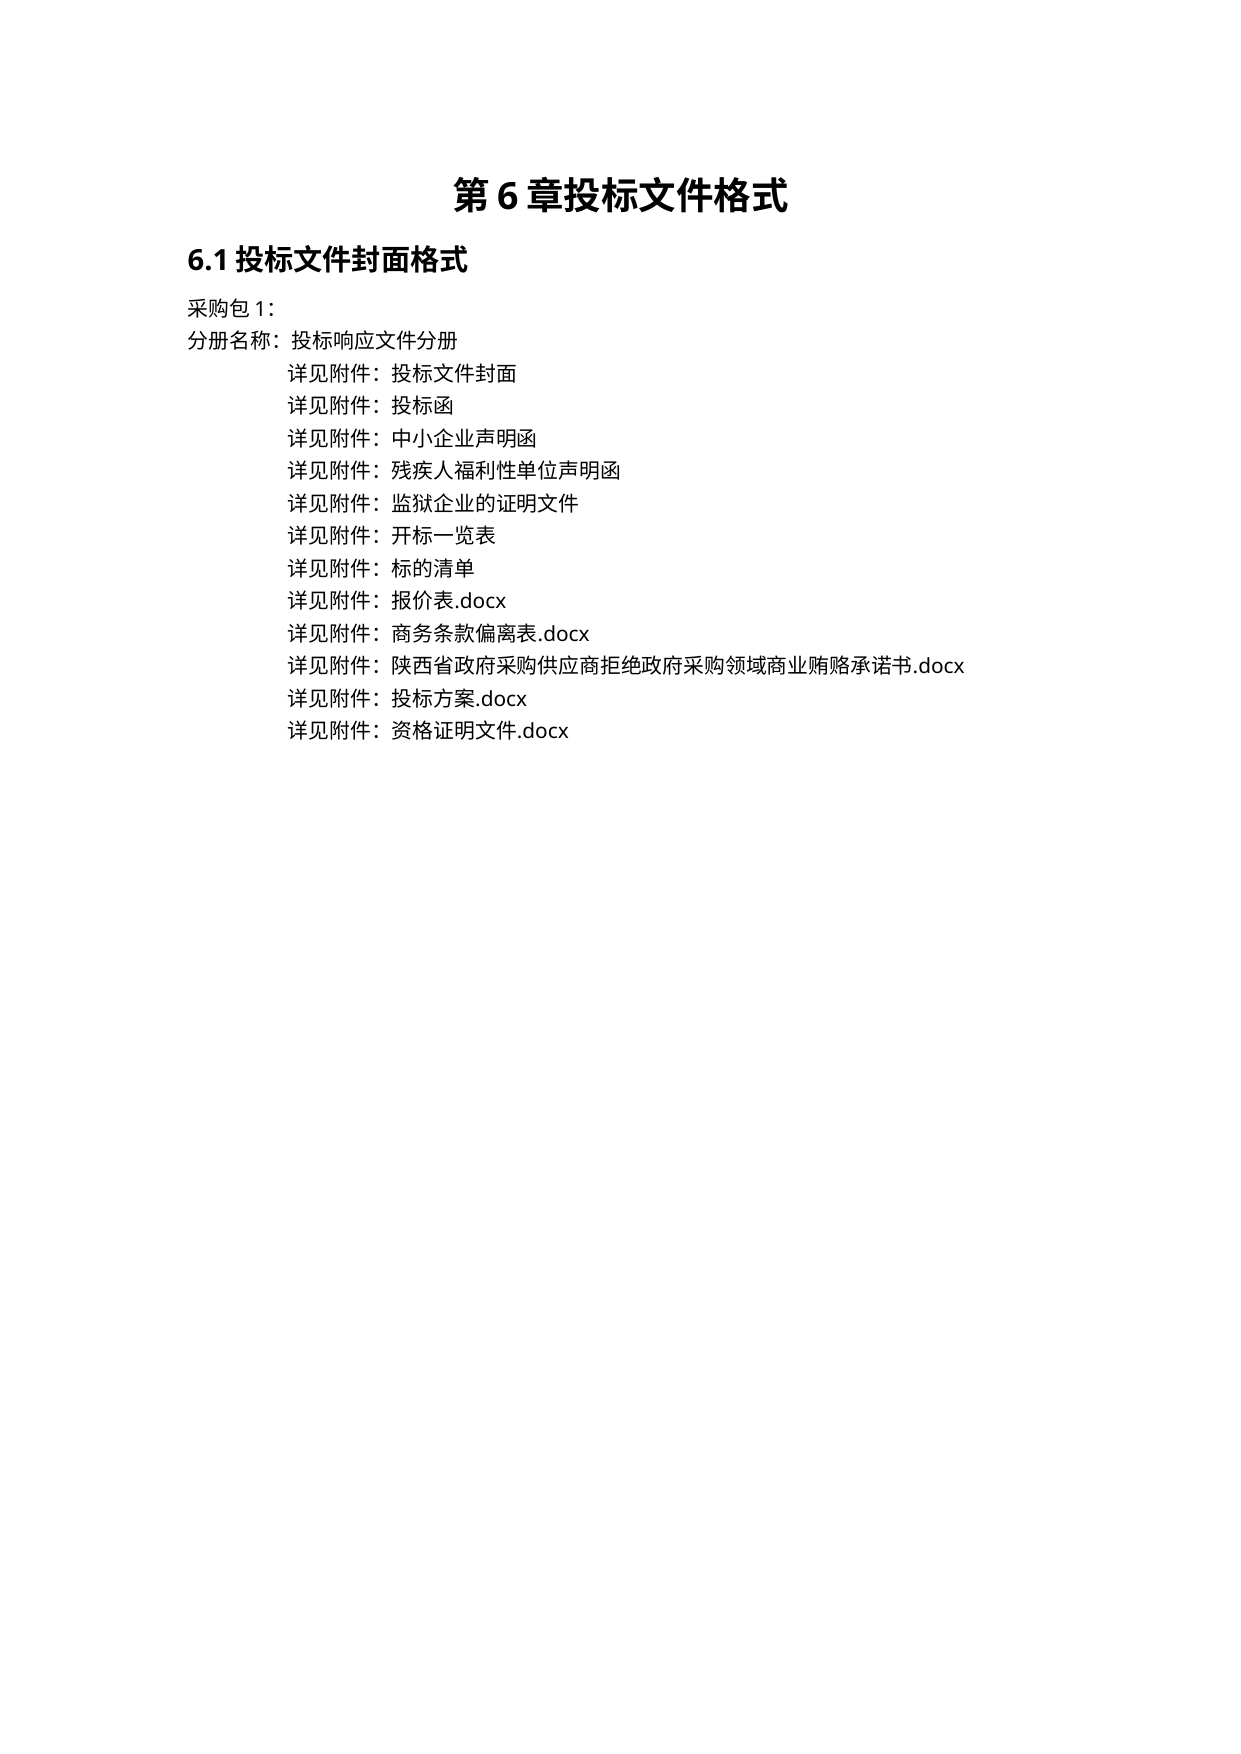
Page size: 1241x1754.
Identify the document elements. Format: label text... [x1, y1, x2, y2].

text 详见附件：陕西省政府采购供应商拒绝政府采购领域商业贿赂承诺书.docx [187, 649, 1053, 682]
text 详见附件：标的清单 [187, 552, 1053, 584]
text 6.1投标文件封面格式 [187, 227, 1053, 292]
text 详见附件：报价表.docx [187, 584, 1053, 617]
text 详见附件：投标函 [187, 389, 1053, 422]
text 详见附件：中小企业声明函 [187, 422, 1053, 454]
text 详见附件：投标方案.docx [187, 682, 1053, 714]
text 详见附件：投标文件封面 [187, 357, 1053, 389]
text 分册名称：投标响应文件分册 [187, 324, 1053, 357]
text 详见附件：资格证明文件.docx [187, 714, 1053, 747]
text 详见附件：监狱企业的证明文件 [187, 487, 1053, 519]
text 详见附件：残疾人福利性单位声明函 [187, 454, 1053, 487]
text 第6章投标文件格式 [187, 162, 1053, 227]
text 详见附件：开标一览表 [187, 519, 1053, 552]
text 采购包1： [187, 292, 1053, 324]
text 详见附件：商务条款偏离表.docx [187, 617, 1053, 649]
